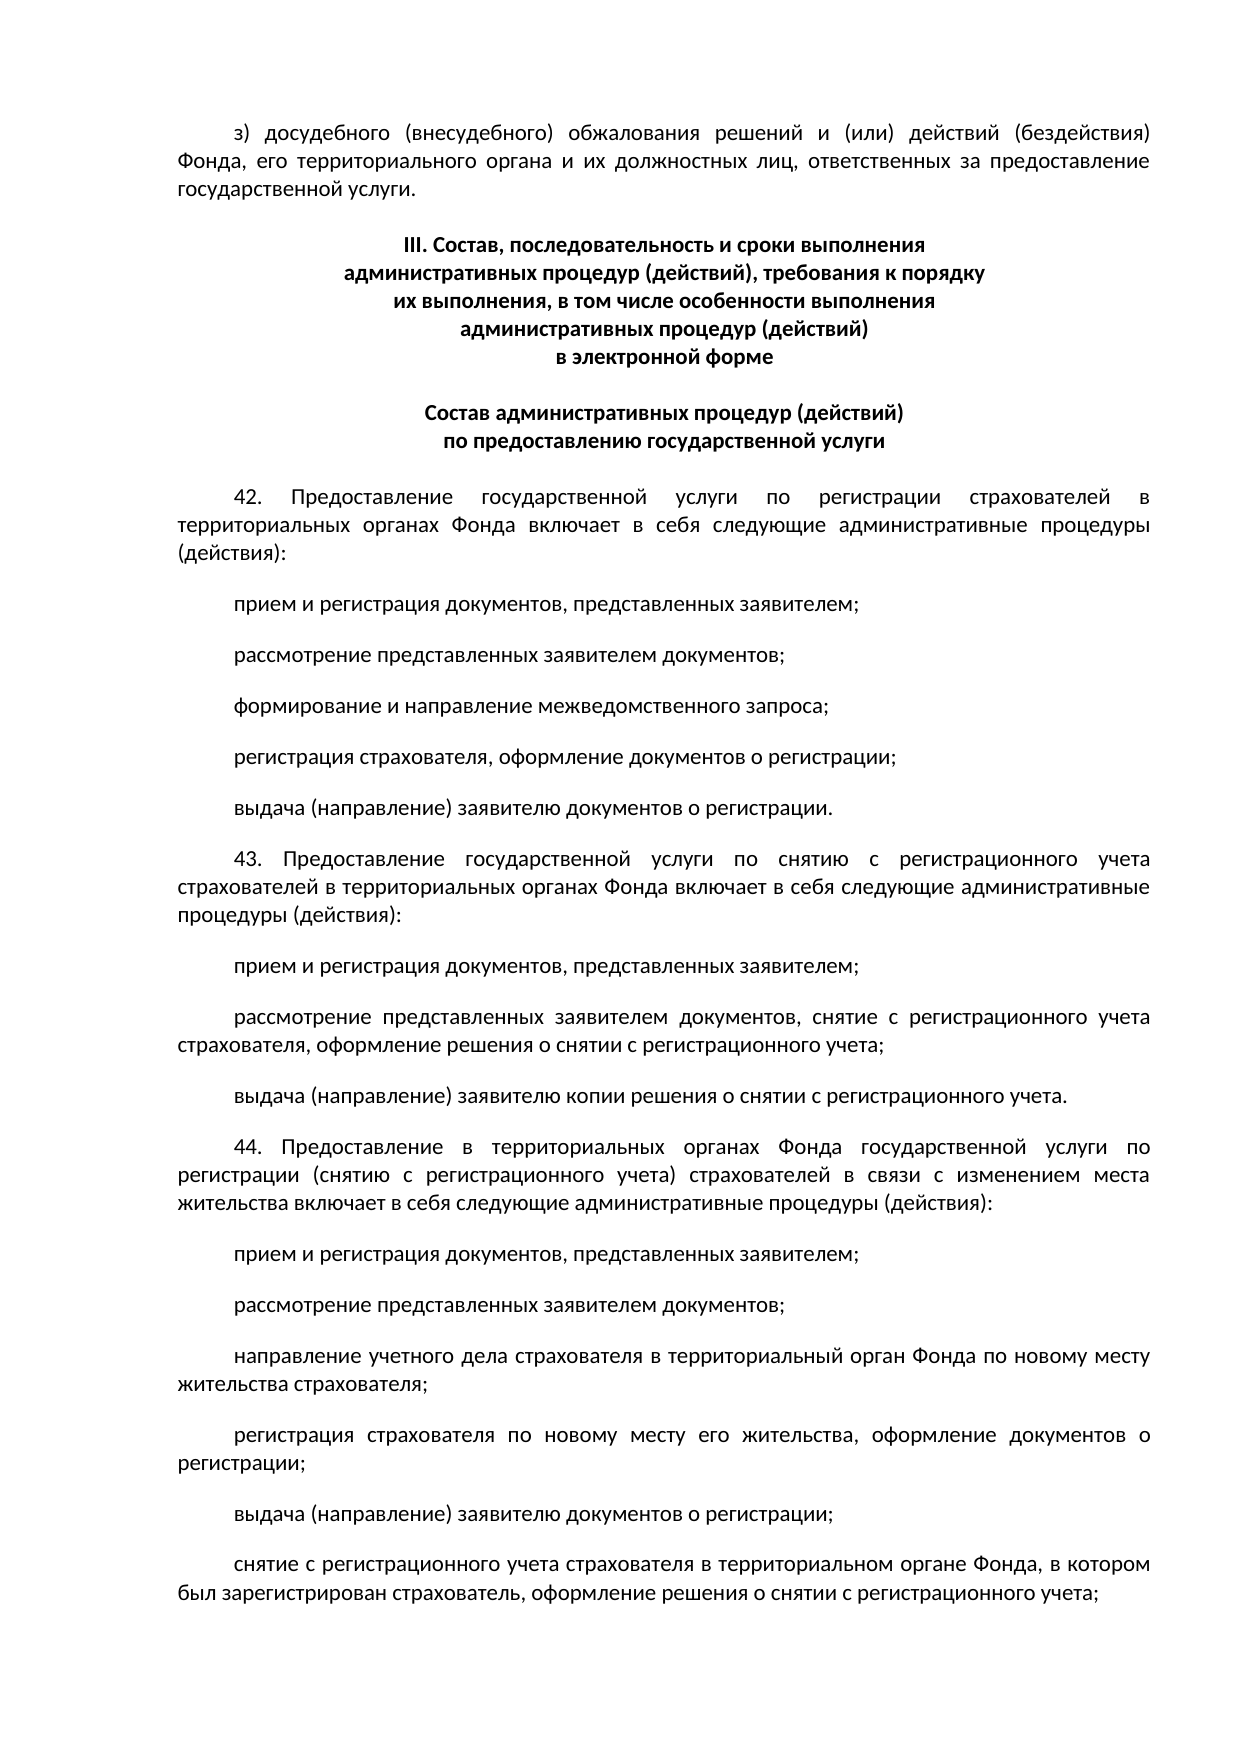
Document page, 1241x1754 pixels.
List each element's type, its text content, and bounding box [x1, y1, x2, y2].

text прием и регистрация документов, представленных заявителем; [177, 589, 1152, 617]
text формирование и направление межведомственного запроса; [177, 691, 1152, 719]
title административных процедур (действий) [177, 314, 1152, 342]
text рассмотрение представленных заявителем документов, снятие с регистрационного учета страхователя, оформление решения о снятии с регистрационного учета; [177, 1002, 1152, 1058]
text выдача (направление) заявителю документов о регистрации. [177, 793, 1152, 821]
title III. Состав, последовательность и сроки выполнения [177, 230, 1152, 258]
text снятие с регистрационного учета страхователя в территориальном органе Фонда, в котором был зарегистрирован страхователь, оформление решения о снятии с регистрационного учета; [177, 1549, 1152, 1606]
title по предоставлению государственной услуги [177, 426, 1152, 454]
text регистрация страхователя по новому месту его жительства, оформление документов о регистрации; [177, 1420, 1152, 1476]
text рассмотрение представленных заявителем документов; [177, 1290, 1152, 1318]
title Состав административных процедур (действий) [177, 398, 1152, 426]
text прием и регистрация документов, представленных заявителем; [177, 951, 1152, 979]
title административных процедур (действий), требования к порядку [177, 258, 1152, 286]
text 42. Предоставление государственной услуги по регистрации страхователей в территориальных органах Фонда включает в себя следующие административные процедуры (действия): [177, 482, 1152, 566]
text 44. Предоставление в территориальных органах Фонда государственной услуги по регистрации (снятию с регистрационного учета) страхователей в связи с изменением места жительства включает в себя следующие административные процедуры (действия): [177, 1132, 1152, 1216]
text рассмотрение представленных заявителем документов; [177, 640, 1152, 668]
text направление учетного дела страхователя в территориальный орган Фонда по новому месту жительства страхователя; [177, 1341, 1152, 1397]
title их выполнения, в том числе особенности выполнения [177, 286, 1152, 314]
text з) досудебного (внесудебного) обжалования решений и (или) действий (бездействия) Фонда, его территориального органа и их должностных лиц, ответственных за предоставление государственной услуги. [177, 118, 1152, 202]
title в электронной форме [177, 342, 1152, 370]
text 43. Предоставление государственной услуги по снятию с регистрационного учета страхователей в территориальных органах Фонда включает в себя следующие административные процедуры (действия): [177, 844, 1152, 928]
text выдача (направление) заявителю документов о регистрации; [177, 1499, 1152, 1527]
text регистрация страхователя, оформление документов о регистрации; [177, 742, 1152, 770]
text выдача (направление) заявителю копии решения о снятии с регистрационного учета. [177, 1081, 1152, 1109]
text прием и регистрация документов, представленных заявителем; [177, 1239, 1152, 1267]
